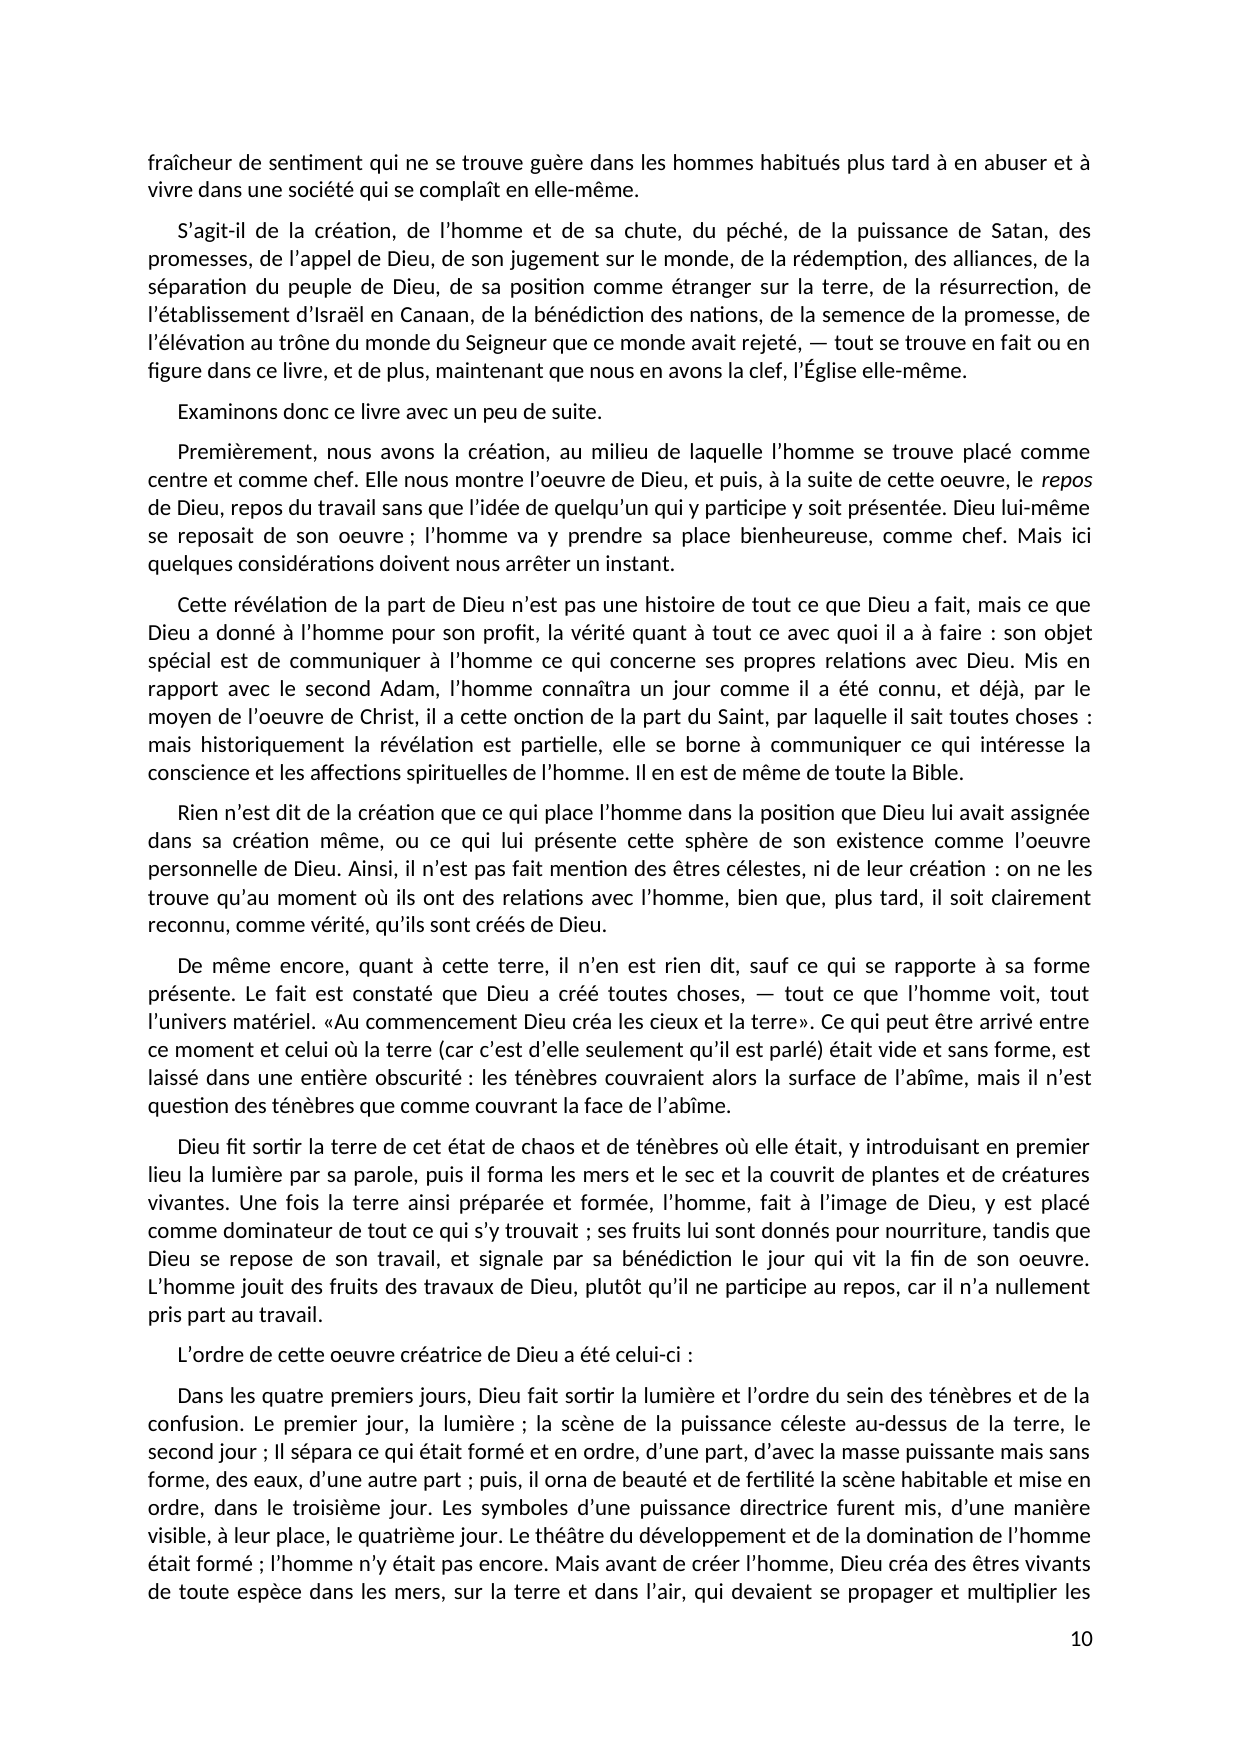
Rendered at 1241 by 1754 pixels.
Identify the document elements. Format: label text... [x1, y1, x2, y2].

text Dieu fit sortir la terre de cet état de chaos et de ténèbres où elle était, y introduisant en premier lieu la lumière par sa parole, puis il forma les mers et le sec et la couvrit de plantes et de créatures vivantes. Une fois la terre ainsi préparée et formée, l’homme, fait à l’image de Dieu, y est placé comme dominateur de tout ce qui s’y trouvait ; ses fruits lui sont donnés pour nourriture, tandis que Dieu se repose de son travail, et signale par sa bénédiction le jour qui vit la fin de son oeuvre. L’homme jouit des fruits des travaux de Dieu, plutôt qu’il ne participe au repos, car il n’a nullement pris part au travail. [148, 1132, 1093, 1328]
text L’ordre de cette oeuvre créatrice de Dieu a été celui-ci : [148, 1340, 1093, 1368]
text S’agit-il de la création, de l’homme et de sa chute, du péché, de la puissance de Satan, des promesses, de l’appel de Dieu, de son jugement sur le monde, de la rédemption, des alliances, de la séparation du peuple de Dieu, de sa position comme étranger sur la terre, de la résurrection, de l’établissement d’Israël en Canaan, de la bénédiction des nations, de la semence de la promesse, de l’élévation au trône du monde du Seigneur que ce monde avait rejeté, — tout se trouve en fait ou en figure dans ce livre, et de plus, maintenant que nous en avons la clef, l’Église elle-même. [148, 216, 1093, 384]
text Examinons donc ce livre avec un peu de suite. [148, 397, 1093, 425]
text Cette révélation de la part de Dieu n’est pas une histoire de tout ce que Dieu a fait, mais ce que Dieu a donné à l’homme pour son profit, la vérité quant à tout ce avec quoi il a à faire : son objet spécial est de communiquer à l’homme ce qui concerne ses propres relations avec Dieu. Mis en rapport avec le second Adam, l’homme connaîtra un jour comme il a été connu, et déjà, par le moyen de l’oeuvre de Christ, il a cette onction de la part du Saint, par laquelle il sait toutes choses : mais historiquement la révélation est partielle, elle se borne à communiquer ce qui intéresse la conscience et les affections spirituelles de l’homme. Il en est de même de toute la Bible. [148, 590, 1093, 786]
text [148, 1381, 1093, 1605]
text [148, 148, 1093, 204]
text Premièrement, nous avons la création, au milieu de laquelle l’homme se trouve placé comme centre et comme chef. Elle nous montre l’oeuvre de Dieu, et puis, à la suite de cette oeuvre, le repos de Dieu, repos du travail sans que l’idée de quelqu’un qui y participe y soit présentée. Dieu lui-même se reposait de son oeuvre ; l’homme va y prendre sa place bienheureuse, comme chef. Mais ici quelques considérations doivent nous arrêter un instant. [148, 437, 1093, 577]
text De même encore, quant à cette terre, il n’en est rien dit, sauf ce qui se rapporte à sa forme présente. Le fait est constaté que Dieu a créé toutes choses, — tout ce que l’homme voit, tout l’univers matériel. «Au commencement Dieu créa les cieux et la terre». Ce qui peut être arrivé entre ce moment et celui où la terre (car c’est d’elle seulement qu’il est parlé) était vide et sans forme, est laissé dans une entière obscurité : les ténèbres couvraient alors la surface de l’abîme, mais il n’est question des ténèbres que comme couvrant la face de l’abîme. [148, 951, 1093, 1119]
text Rien n’est dit de la création que ce qui place l’homme dans la position que Dieu lui avait assignée dans sa création même, ou ce qui lui présente cette sphère de son existence comme l’oeuvre personnelle de Dieu. Ainsi, il n’est pas fait mention des êtres célestes, ni de leur création : on ne les trouve qu’au moment où ils ont des relations avec l’homme, bien que, plus tard, il soit clairement reconnu, comme vérité, qu’ils sont créés de Dieu. [148, 798, 1093, 939]
